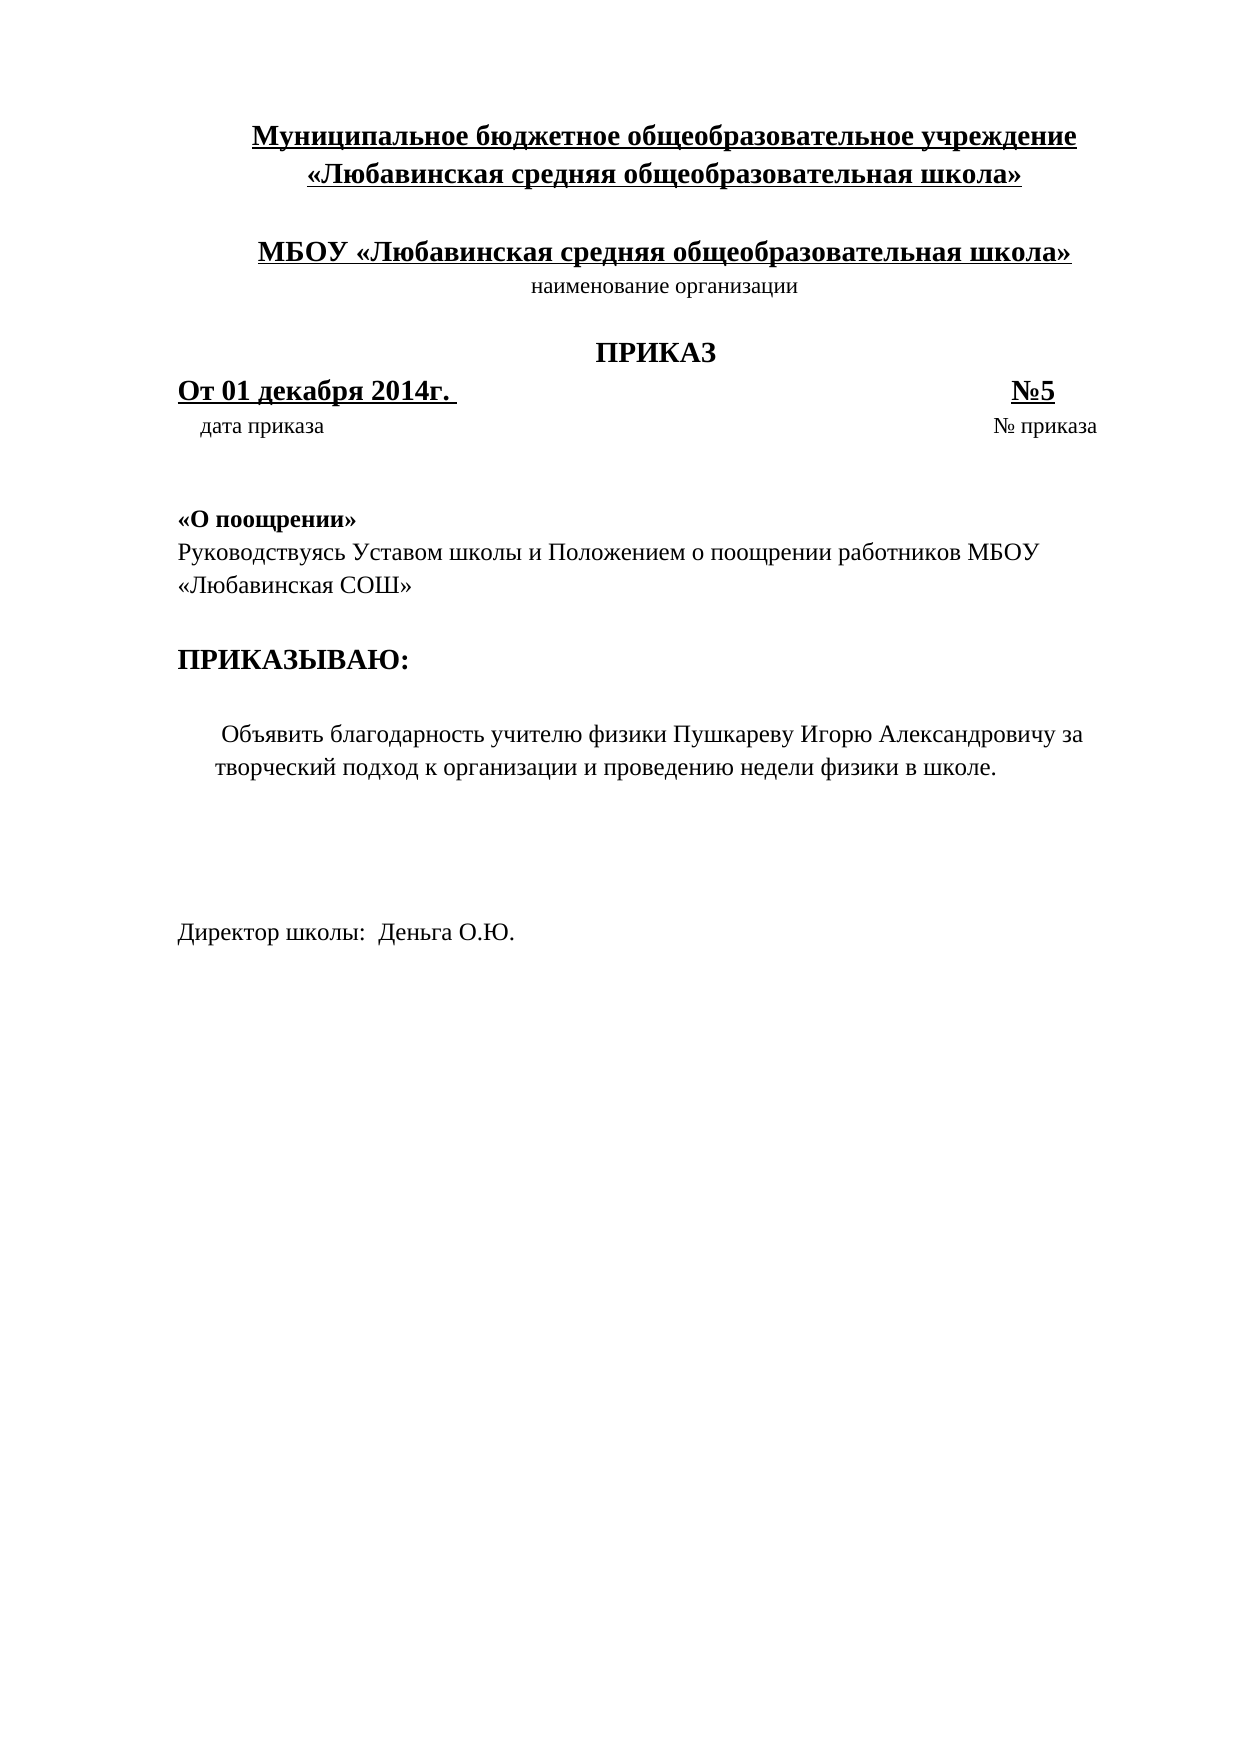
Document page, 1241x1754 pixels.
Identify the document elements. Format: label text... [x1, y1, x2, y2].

text Директор школы: Деньга О.Ю. [177, 917, 1152, 946]
text МБОУ «Любавинская средняя общеобразовательная школа» [177, 234, 1152, 267]
text ПРИКАЗ [177, 335, 1152, 368]
text Муниципальное бюджетное общеобразовательное учреждение [177, 118, 1152, 152]
text Руководствуясь Уставом школы и Положением о поощрении работников МБОУ «Любавинская СОШ» [177, 537, 1152, 599]
text «Любавинская средняя общеобразовательная школа» [177, 157, 1152, 190]
text Объявить благодарность учителю физики Пушкареву Игорю Александровичу за творческий подход к организации и проведению недели физики в школе. [215, 719, 1152, 781]
text дата приказа № приказа [177, 412, 1152, 438]
text От 01 декабря 2014г. №5 [177, 373, 1152, 407]
text наименование организации [177, 272, 1152, 299]
text ПРИКАЗЫВАЮ: [177, 642, 1152, 676]
text «О поощрении» [177, 504, 1152, 533]
